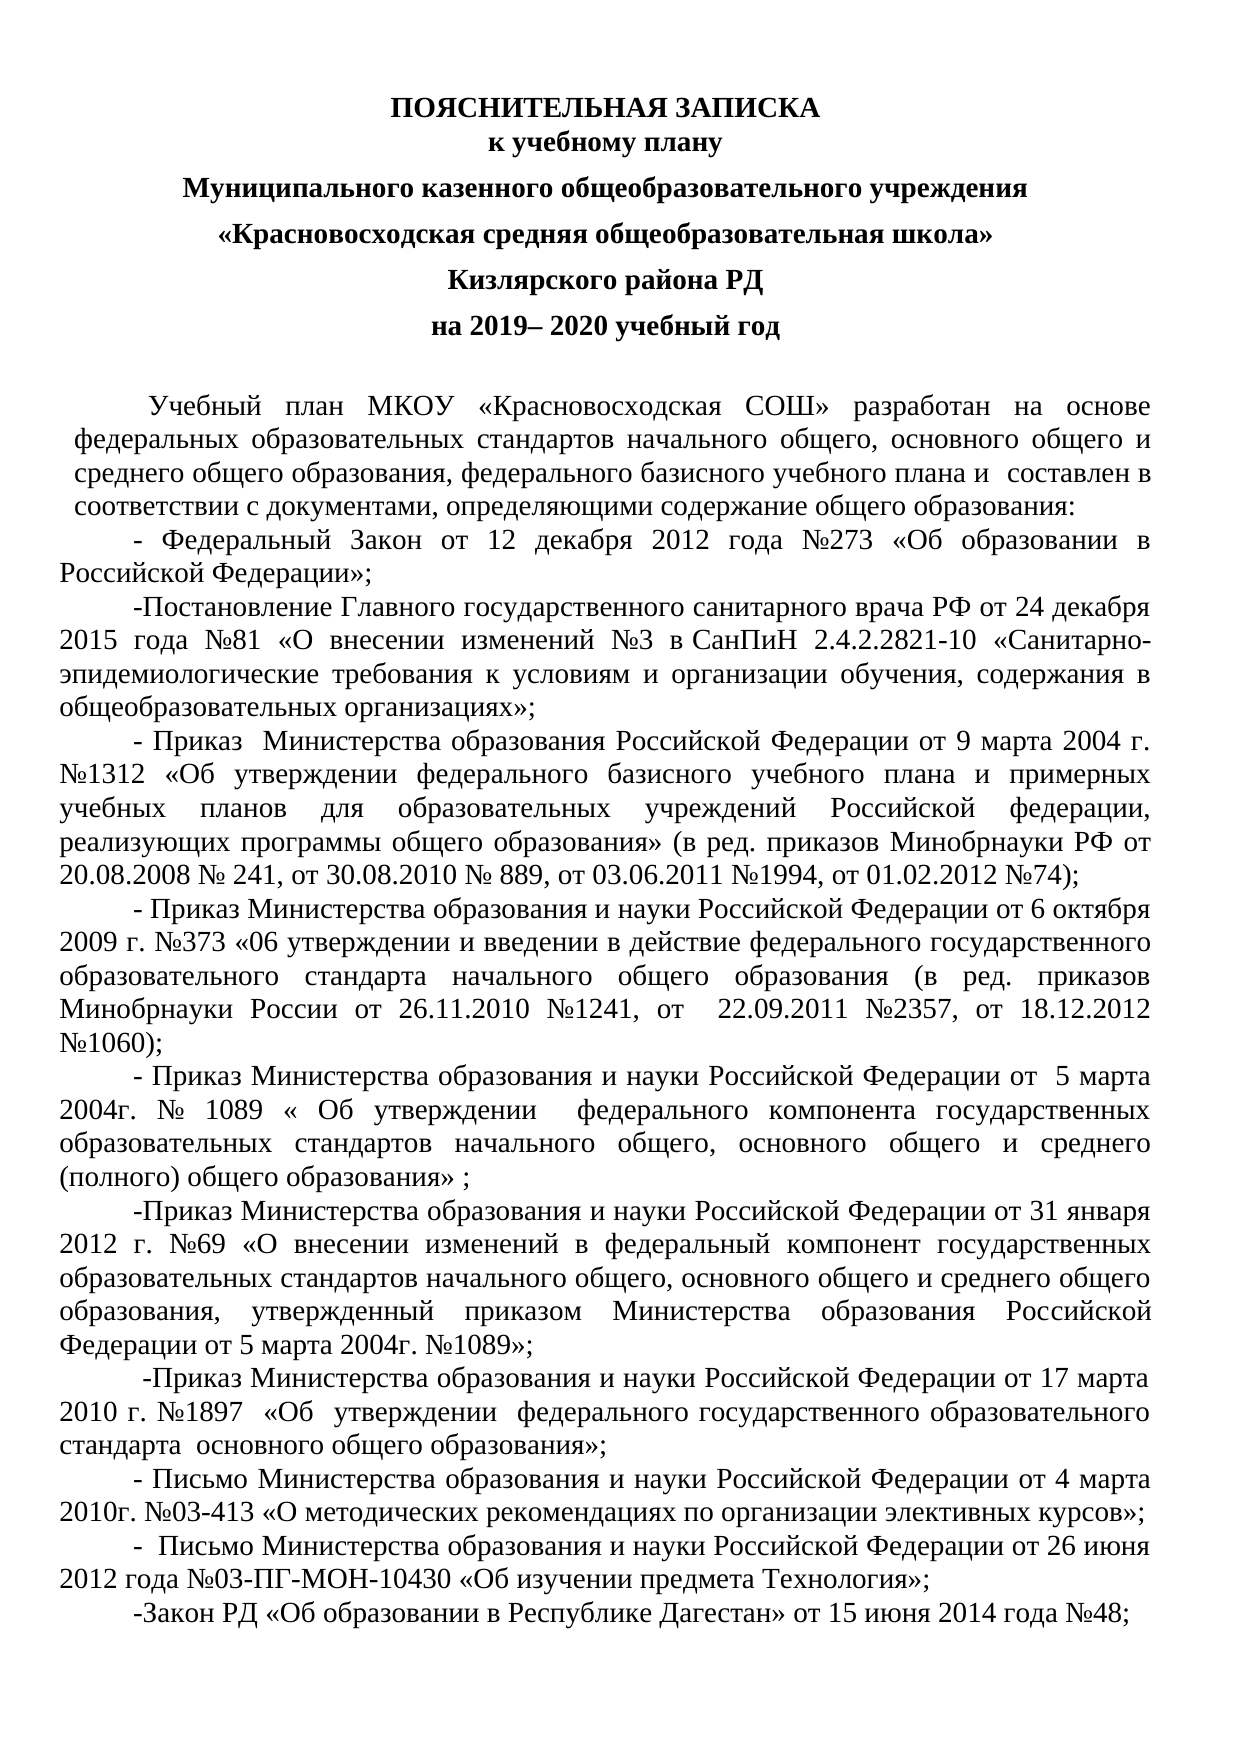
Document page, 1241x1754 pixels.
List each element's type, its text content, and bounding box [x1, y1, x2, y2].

text -Закон РД «Об образовании в Республике Дагестан» от 15 июня 2014 года №48; [59, 1595, 1152, 1629]
text на 2019– 2020 учебный год [59, 308, 1152, 342]
text -Приказ Министерства образования и науки Российской Федерации от 31 января 2012 г. №69 «О внесении изменений в федеральный компонент государственных образовательных стандартов начального общего, основного общего и среднего общего образования, утвержденный приказом Министерства образования Российской Федерации от 5 марта 2004г. №1089»; [59, 1193, 1152, 1360]
text Учебный план МКОУ «Красновосходская СОШ» разработан на основе федеральных образовательных стандартов начального общего, основного общего и среднего общего образования, федерального базисного учебного плана и составлен в соответствии с документами, определяющими содержание общего образования: [74, 388, 1152, 522]
text - Федеральный Закон от 12 декабря 2012 года №273 «Об образовании в Российской Федерации»; [59, 522, 1152, 589]
text - Приказ Министерства образования и науки Российской Федерации от 6 октября 2009 г. №373 «06 утверждении и введении в действие федерального государственного образовательного стандарта начального общего образования (в ред. приказов Минобрнауки России от 26.11.2010 №1241, от 22.09.2011 №2357, от 18.12.2012 №1060); [59, 891, 1152, 1058]
text ПОЯСНИТЕЛЬНАЯ ЗАПИСКА [59, 90, 1152, 124]
text - Письмо Министерства образования и науки Российской Федерации от 4 марта 2010г. №03-413 «О методических рекомендациях по организации элективных курсов»; [59, 1461, 1152, 1528]
text - Приказ Министерства образования Российской Федерации от 9 марта 2004 г. №1312 «Об утверждении федерального базисного учебного плана и примерных учебных планов для образовательных учреждений Российской федерации, реализующих программы общего образования» (в ред. приказов Минобрнауки РФ от 20.08.2008 № 241, от 30.08.2010 № 889, от 03.06.2011 №1994, от 01.02.2012 №74); [59, 723, 1152, 891]
text - Приказ Министерства образования и науки Российской Федерации от 5 марта 2004г. № 1089 « Об утверждении федерального компонента государственных образовательных стандартов начального общего, основного общего и среднего (полного) общего образования» ; [59, 1058, 1152, 1193]
text Муниципального казенного общеобразовательного учреждения [59, 170, 1152, 203]
text - Письмо Министерства образования и науки Российской Федерации от 26 июня 2012 года №03-ПГ-МОН-10430 «Об изучении предмета Технология»; [59, 1528, 1152, 1595]
text Кизлярского района РД [59, 262, 1152, 296]
text к учебному плану [59, 124, 1152, 157]
text -Постановление Главного государственного санитарного врача РФ от 24 декабря 2015 года №81 «О внесении изменений №3 в СанПиН 2.4.2.2821-10 «Санитарно-эпидемиологические требования к условиям и организации обучения, содержания в общеобразовательных организациях»; [59, 589, 1152, 723]
text -Приказ Министерства образования и науки Российской Федерации от 17 марта 2010 г. №1897 «Об утверждении федерального государственного образовательного стандарта основного общего образования»; [59, 1360, 1152, 1461]
text «Красновосходская средняя общеобразовательная школа» [59, 216, 1152, 249]
